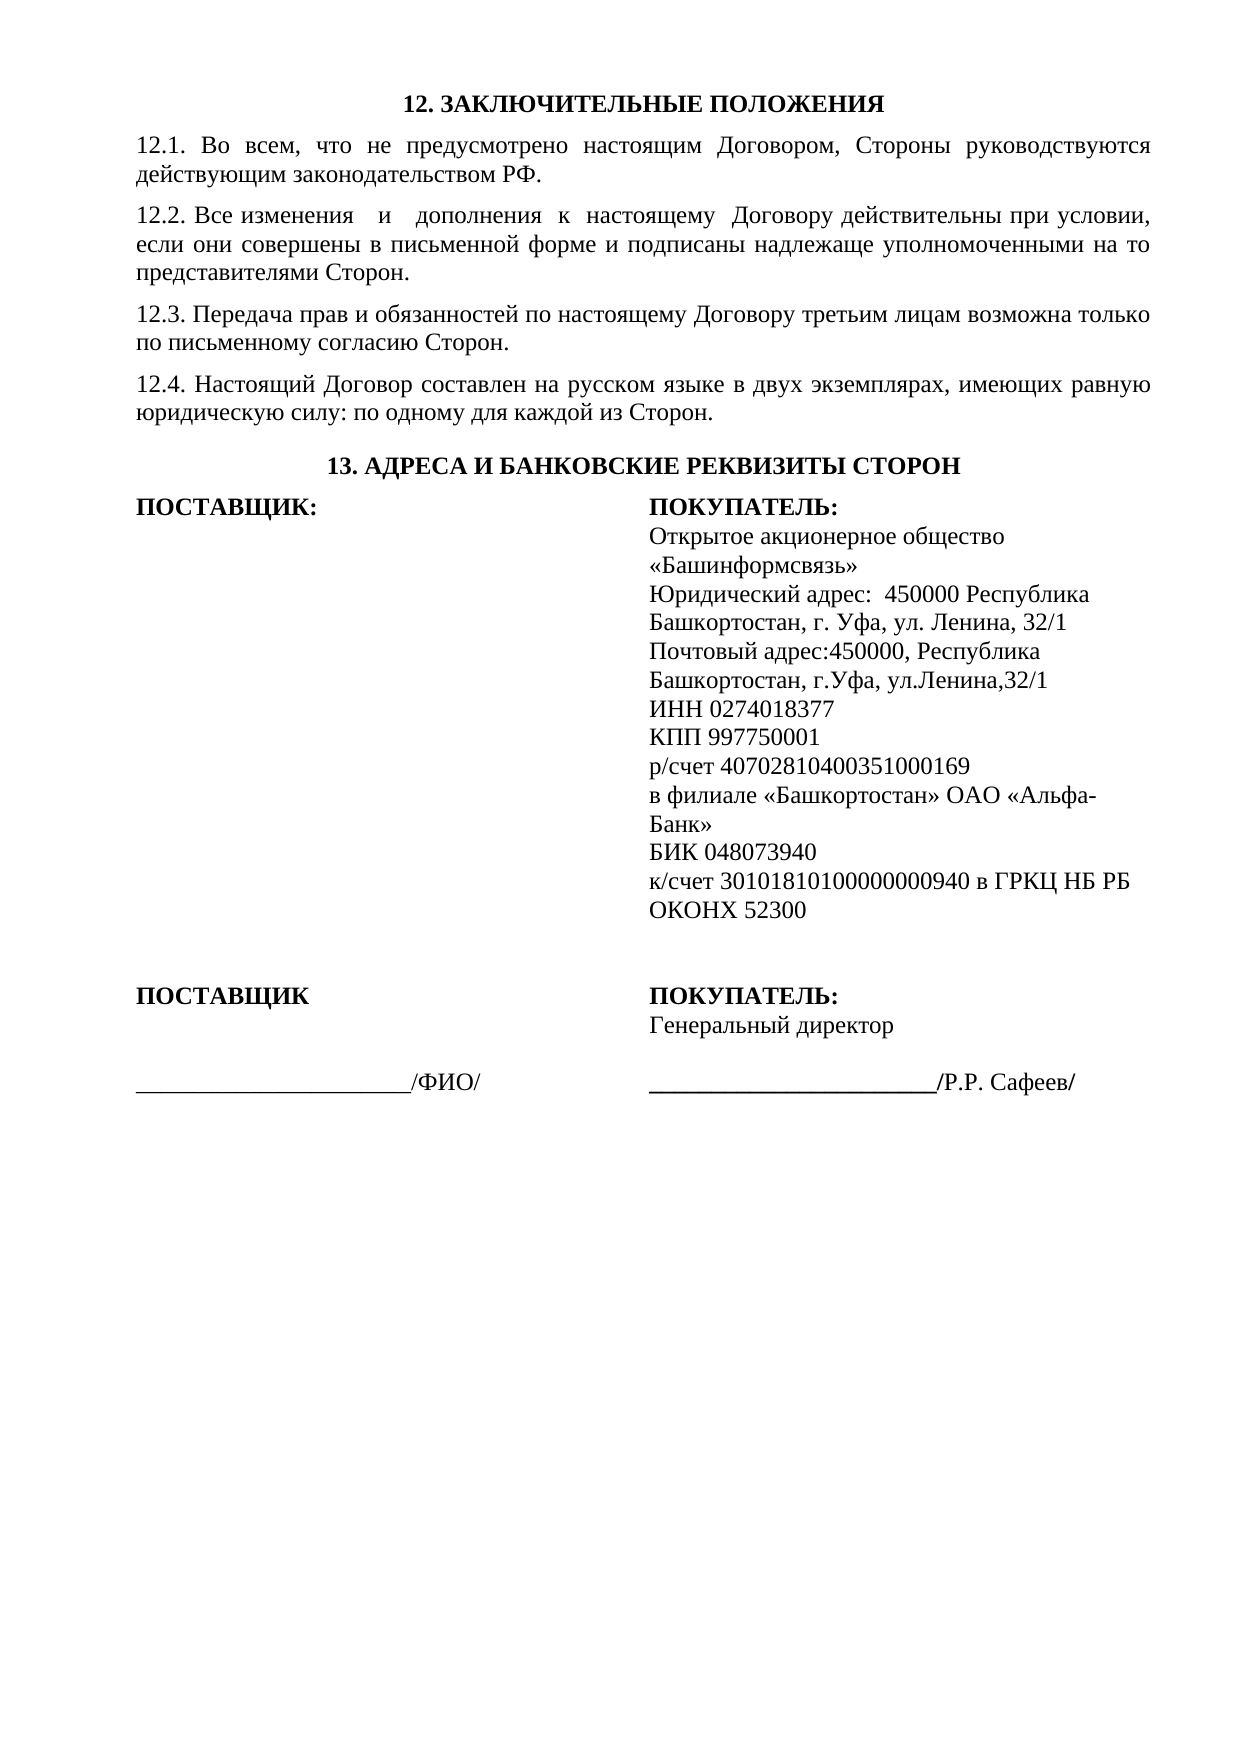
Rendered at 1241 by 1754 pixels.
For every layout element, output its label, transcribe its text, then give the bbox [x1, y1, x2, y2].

text 12.3. Передача прав и обязанностей по настоящему Договору третьим лицам возможна только по письменному согласию Сторон. [136, 299, 1152, 356]
table_header ПОСТАВЩИК: [125, 493, 638, 924]
table_header ПОКУПАТЕЛЬ: Генеральный директор _______________________/Р.Р. Сафеев/ [638, 981, 1151, 1096]
text 13. АДРЕСА И БАНКОВСКИЕ РЕКВИЗИТЫ СТОРОН [136, 451, 1152, 480]
text 12.4. Настоящий Договор составлен на русском языке в двух экземплярах, имеющих равную юридическую силу: по одному для каждой из Сторон. [136, 369, 1152, 426]
table_header ПОКУПАТЕЛЬ: Открытое акционерное общество «Башинформсвязь» Юридический адрес: 450000 Республика Башкортостан, г. Уфа, ул. Ленина, 32/1 Почтовый адрес:450000, Республика Башкортостан, г.Уфа, ул.Ленина,32/1 ИНН 0274018377 КПП 997750001 р/счет 40702810400351000169 в филиале «Башкортостан» ОАО «Альфа-Банк» БИК 048073940 к/счет 30101810100000000940 в ГРКЦ НБ РБ ОКОНХ 52300 [638, 493, 1151, 924]
text 12.1. Во всем, что не предусмотрено настоящим Договором, Стороны руководствуются действующим законодательством РФ. [136, 130, 1152, 187]
text 12.2. Все изменения и дополнения к настоящему Договору действительны при условии, если они совершены в письменной форме и подписаны надлежаще уполномоченными на то представителями Сторон. [136, 200, 1152, 286]
table_header ПОСТАВЩИК ______________________/ФИО/ [125, 981, 638, 1096]
text 12. ЗАКЛЮЧИТЕЛЬНЫЕ ПОЛОЖЕНИЯ [136, 89, 1152, 117]
